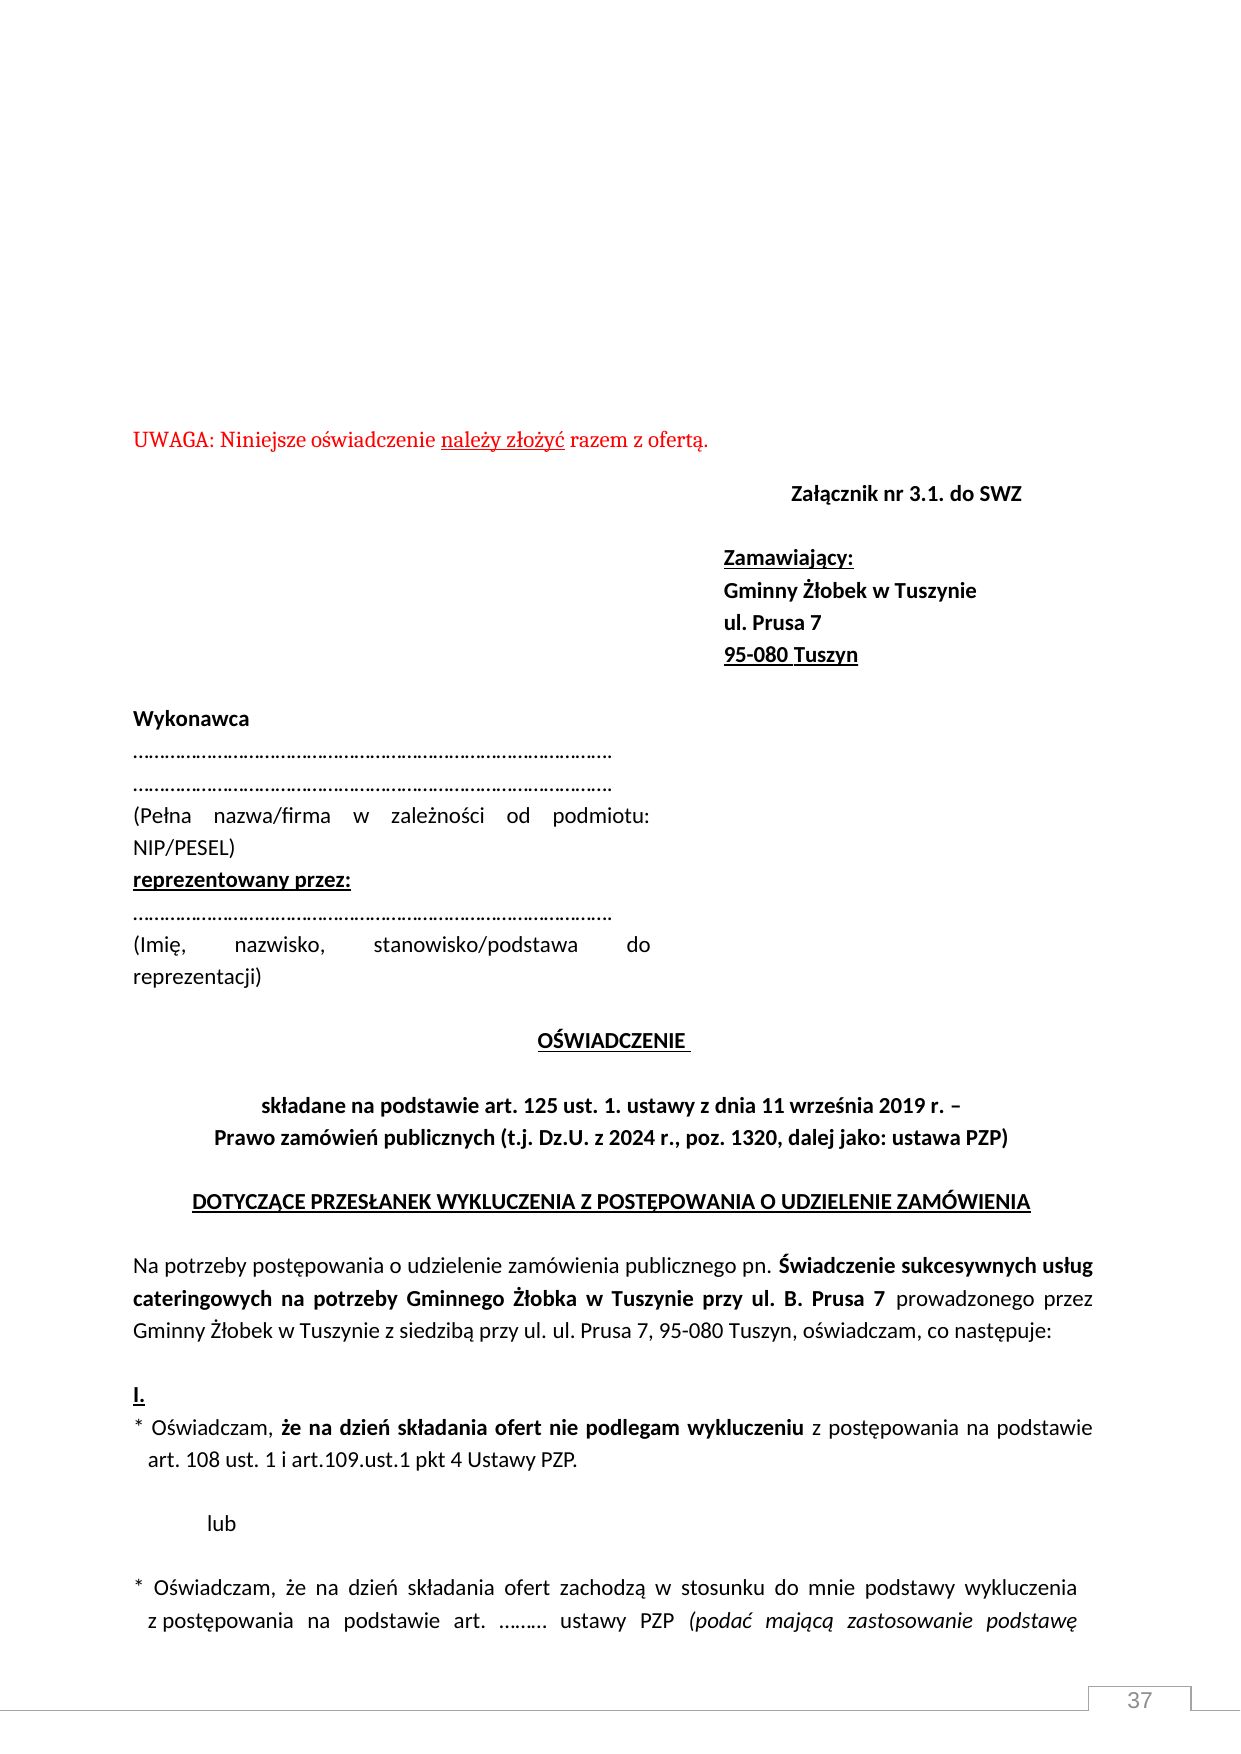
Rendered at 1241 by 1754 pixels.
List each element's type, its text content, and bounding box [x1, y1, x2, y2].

text * Oświadczam, że na dzień składania ofert nie podlegam wykluczeniu z postępowania na podstawie art. 108 ust. 1 i art.109.ust.1 pkt 4 Ustawy PZP. [133, 1413, 1093, 1473]
text I. [133, 1380, 1093, 1408]
text Na potrzeby postępowania o udzielenie zamówienia publicznego pn. Świadczenie sukcesywnych usług cateringowych na potrzeby Gminnego Żłobka w Tuszynie przy ul. B. Prusa 7 prowadzonego przez Gminny Żłobek w Tuszynie z siedzibą przy ul. ul. Prusa 7, 95-080 Tuszyn, oświadczam, co następuje: [133, 1252, 1093, 1344]
text lub [207, 1509, 1093, 1537]
text (Imię, nazwisko, stanowisko/podstawa do reprezentacji) [133, 930, 651, 990]
text ………………………………………………………………………………. (Pełna nazwa/firma w zależności od podmiotu: NIP/PESEL) [133, 769, 651, 861]
list UWAGA: Niniejsze oświadczenie należy złożyć razem z ofertą. [133, 426, 1090, 453]
text ………………………………………………………………………………. [133, 737, 651, 765]
text reprezentowany przez: [133, 865, 651, 893]
text OŚWIADCZENIE [133, 1026, 1090, 1054]
text ………………………………………………………………………………. [133, 898, 651, 926]
text DOTYCZĄCE PRZESŁANEK WYKLUCZENIA Z POSTĘPOWANIA O UDZIELENIE ZAMÓWIENIA [133, 1187, 1090, 1215]
text Zamawiający: [723, 543, 1090, 572]
text Wykonawca [133, 704, 651, 732]
text składane na podstawie art. 125 ust. 1. ustawy z dnia 11 września 2019 r. – [133, 1091, 1090, 1119]
text Załącznik nr 3.1. do SWZ [722, 479, 1080, 507]
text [133, 1573, 1080, 1634]
text Prawo zamówień publicznych (t.j. Dz.U. z 2024 r., poz. 1320, dalej jako: ustawa PZP) [133, 1123, 1090, 1151]
text Gminny Żłobek w Tuszynie [723, 576, 1092, 604]
text 95-080 Tuszyn [723, 640, 1092, 668]
text ul. Prusa 7 [723, 608, 1092, 636]
